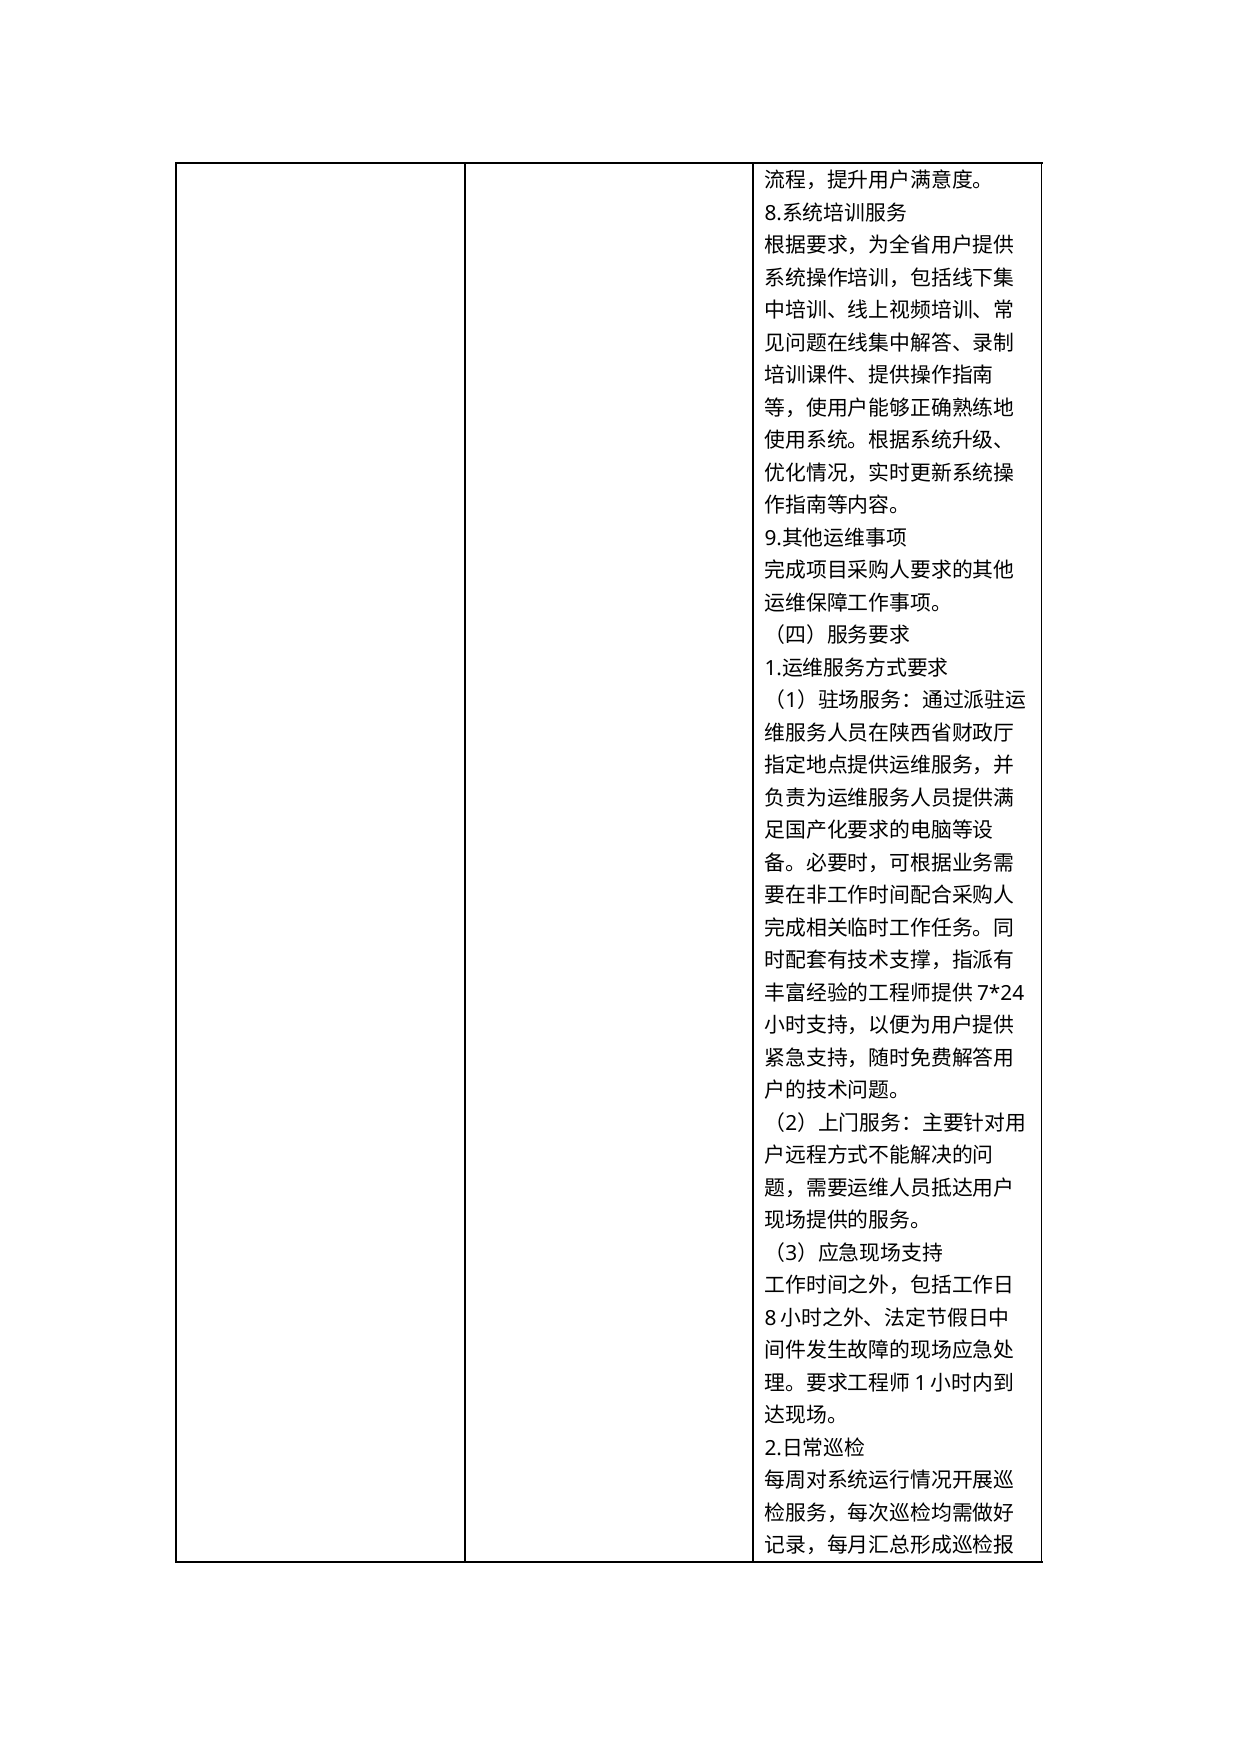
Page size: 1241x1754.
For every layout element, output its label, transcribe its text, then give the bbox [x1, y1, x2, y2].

table_cell 1 [177, 164, 464, 1561]
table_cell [754, 164, 1041, 1561]
table_cell [466, 164, 752, 1561]
